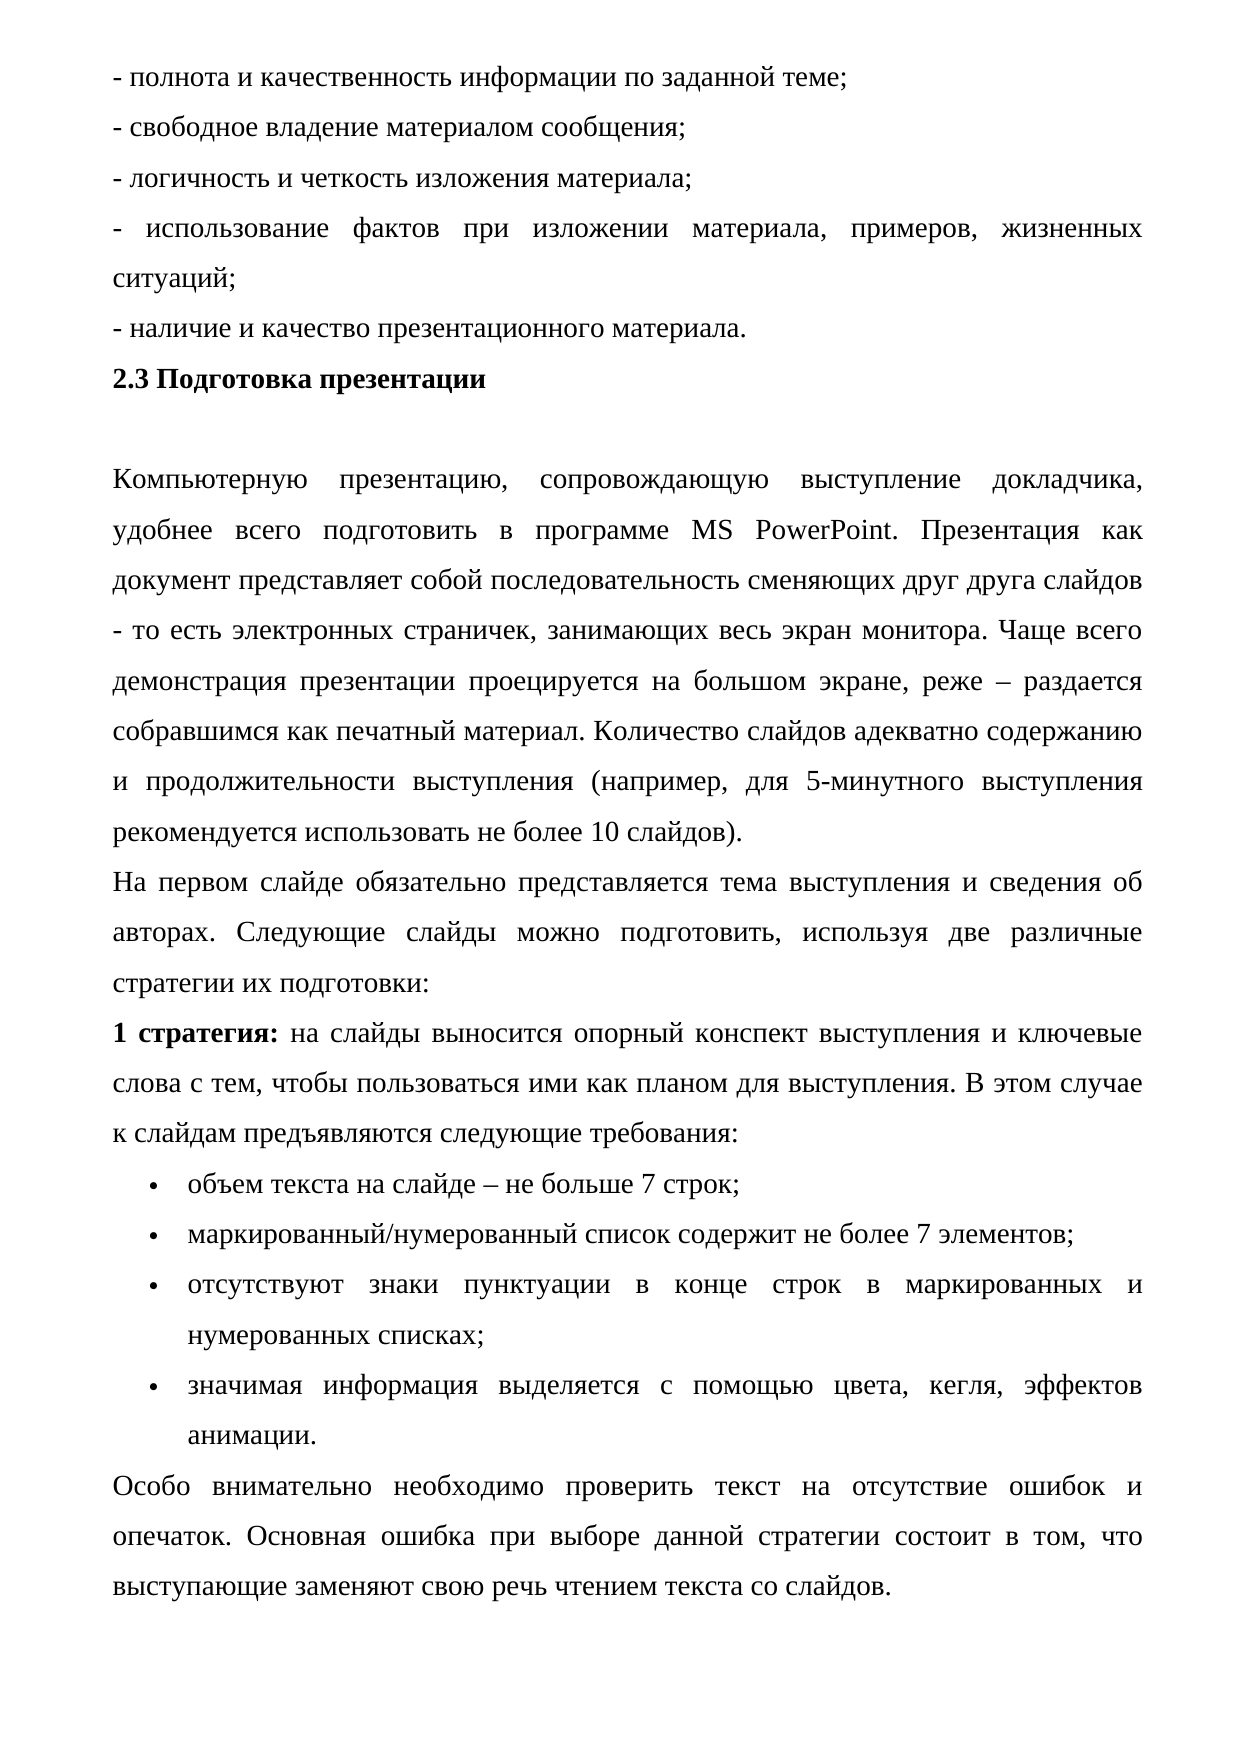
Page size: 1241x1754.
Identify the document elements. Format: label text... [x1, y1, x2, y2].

list отсутствуют знаки пунктуации в конце строк в маркированных и нумерованных списках; [150, 1267, 1144, 1350]
list объем текста на слайде – не больше 7 строк; [150, 1166, 1144, 1199]
text Компьютерную презентацию, сопровождающую выступление докладчика, удобнее всего подготовить в программе MS PowerPoint. Презентация как документ представляет собой последовательность сменяющих друг друга слайдов - то есть электронных страничек, занимающих весь экран монитора. Чаще всего демонстрация презентации проецируется на большом экране, реже – раздается собравшимся как печатный материал. Количество слайдов адекватно содержанию и продолжительности выступления (например, для 5-минутного выступления рекомендуется использовать не более 10 слайдов). [112, 462, 1144, 847]
text - наличие и качество презентационного материала. [112, 311, 1144, 344]
text - свободное владение материалом сообщения; [112, 109, 1144, 143]
text - использование фактов при изложении материала, примеров, жизненных ситуаций; [112, 210, 1144, 294]
list маркированный/нумерованный список содержит не более 7 элементов; [150, 1216, 1144, 1250]
text На первом слайде обязательно представляется тема выступления и сведения об авторах. Следующие слайды можно подготовить, используя две различные стратегии их подготовки: [112, 864, 1144, 998]
text 1 стратегия: на слайды выносится опорный конспект выступления и ключевые слова с тем, чтобы пользоваться ими как планом для выступления. В этом случае к слайдам предъявляются следующие требования: [112, 1015, 1144, 1149]
text - логичность и четкость изложения материала; [112, 160, 1144, 193]
text Особо внимательно необходимо проверить текст на отсутствие ошибок и опечаток. Основная ошибка при выборе данной стратегии состоит в том, что выступающие заменяют свою речь чтением текста со слайдов. [112, 1468, 1144, 1602]
text - полнота и качественность информации по заданной теме; [112, 59, 1144, 93]
text 2.3 Подготовка презентации [112, 361, 1144, 394]
list значимая информация выделяется с помощью цвета, кегля, эффектов анимации. [150, 1367, 1144, 1451]
